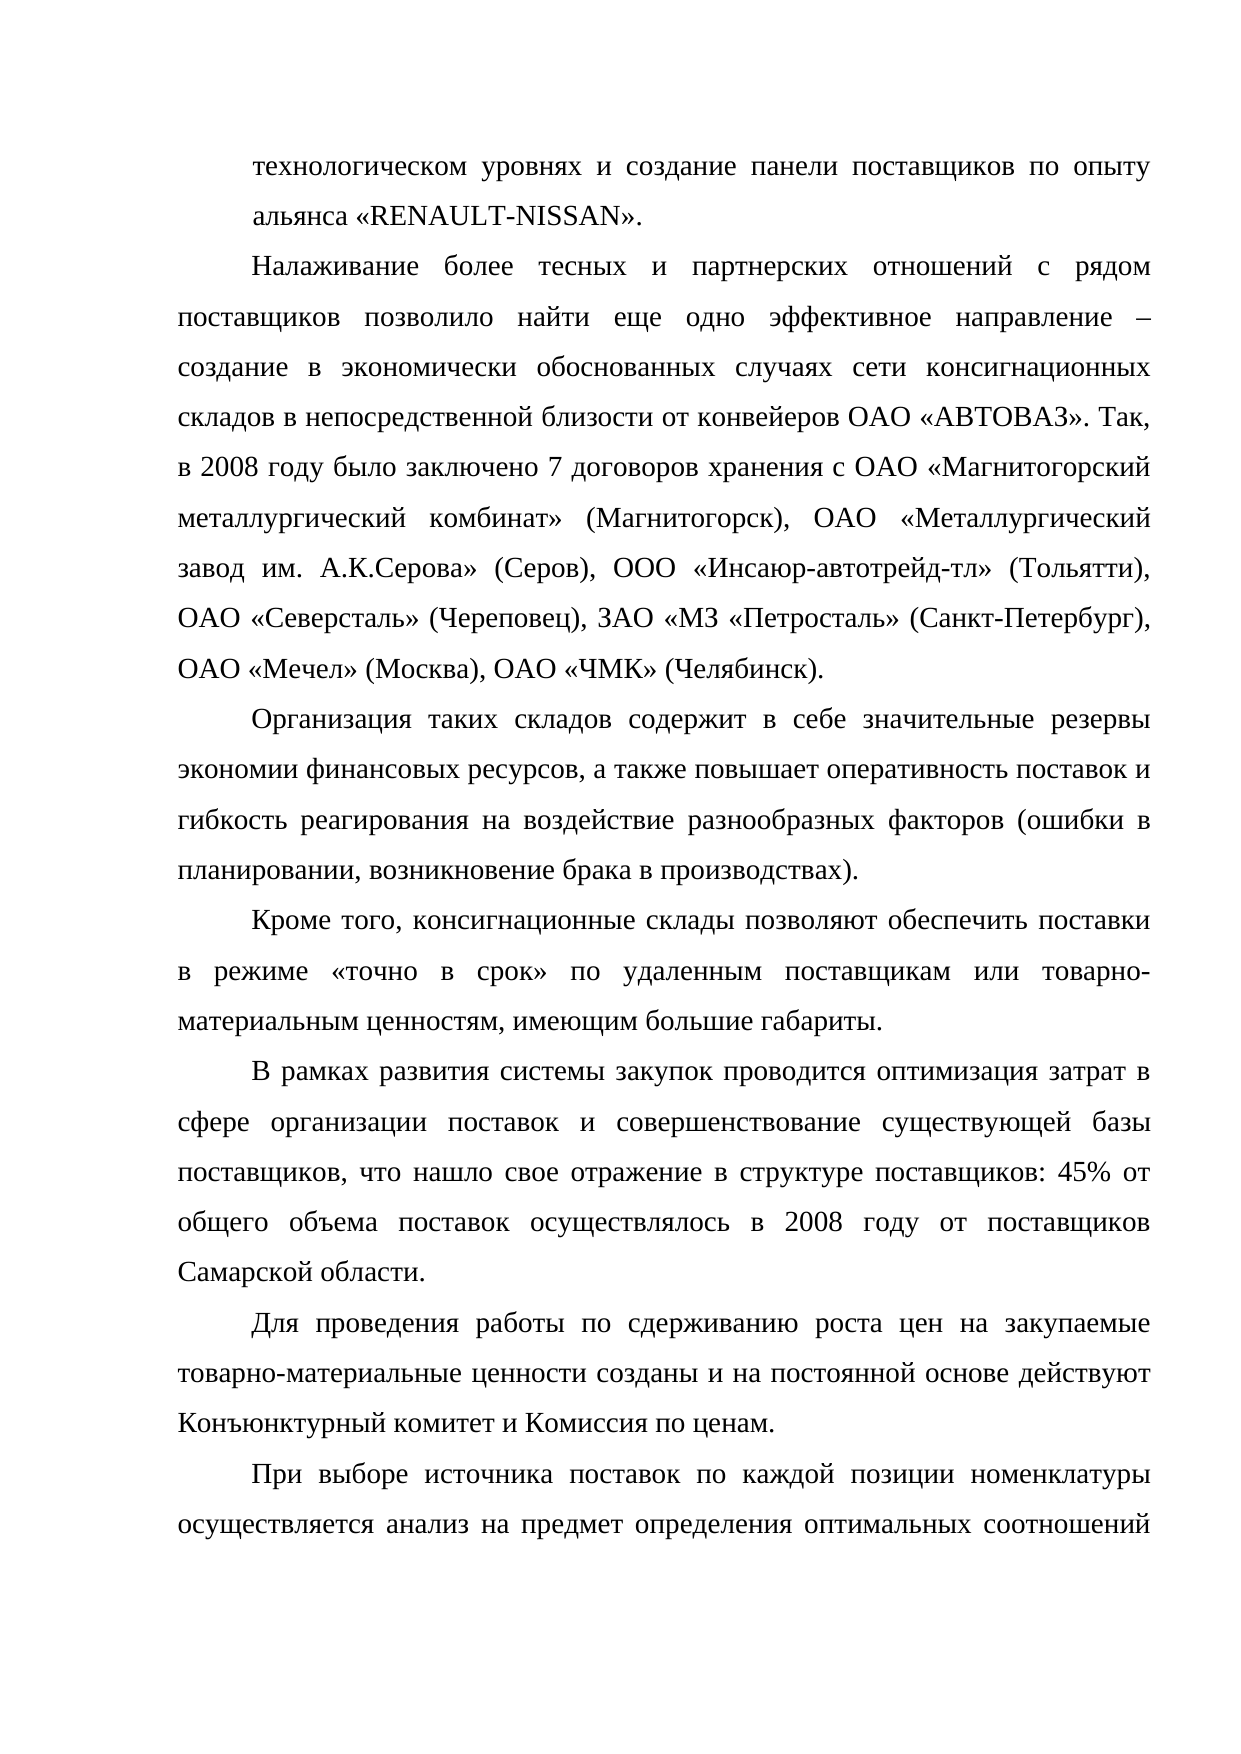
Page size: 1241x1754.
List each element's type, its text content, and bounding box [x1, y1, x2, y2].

text Кроме того, консигнационные склады позволяют обеспечить поставки в режиме «точно в срок» по удаленным поставщикам или товарно-материальным ценностям, имеющим большие габариты. [177, 902, 1152, 1037]
text Налаживание более тесных и партнерских отношений с рядом поставщиков позволило найти еще одно эффективное направление – создание в экономически обоснованных случаях сети консигнационных складов в непосредственной близости от конвейеров ОАО «АВТОВАЗ». Так, в 2008 году было заключено 7 договоров хранения с ОАО «Магнитогорский металлургический комбинат» (Магнитогорск), ОАО «Металлургический завод им. А.К.Серова» (Серов), ООО «Инсаюр-автотрейд-тл» (Тольятти), ОАО «Северсталь» (Череповец), ЗАО «МЗ «Петросталь» (Санкт-Петербург), ОАО «Мечел» (Москва), ОАО «ЧМК» (Челябинск). [177, 248, 1152, 684]
text В рамках развития системы закупок проводится оптимизация затрат в сфере организации поставок и совершенствование существующей базы поставщиков, что нашло свое отражение в структуре поставщиков: 45% от общего объема поставок осуществлялось в 2008 году от поставщиков Самарской области. [177, 1053, 1152, 1288]
text Для проведения работы по сдерживанию роста цен на закупаемые товарно-материальные ценности созданы и на постоянной основе действуют Конъюнктурный комитет и Комиссия по ценам. [177, 1305, 1152, 1439]
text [177, 1456, 1152, 1540]
text Организация таких складов содержит в себе значительные резервы экономии финансовых ресурсов, а также повышает оперативность поставок и гибкость реагирования на воздействие разнообразных факторов (ошибки в планировании, возникновение брака в производствах). [177, 701, 1152, 886]
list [215, 148, 1152, 232]
